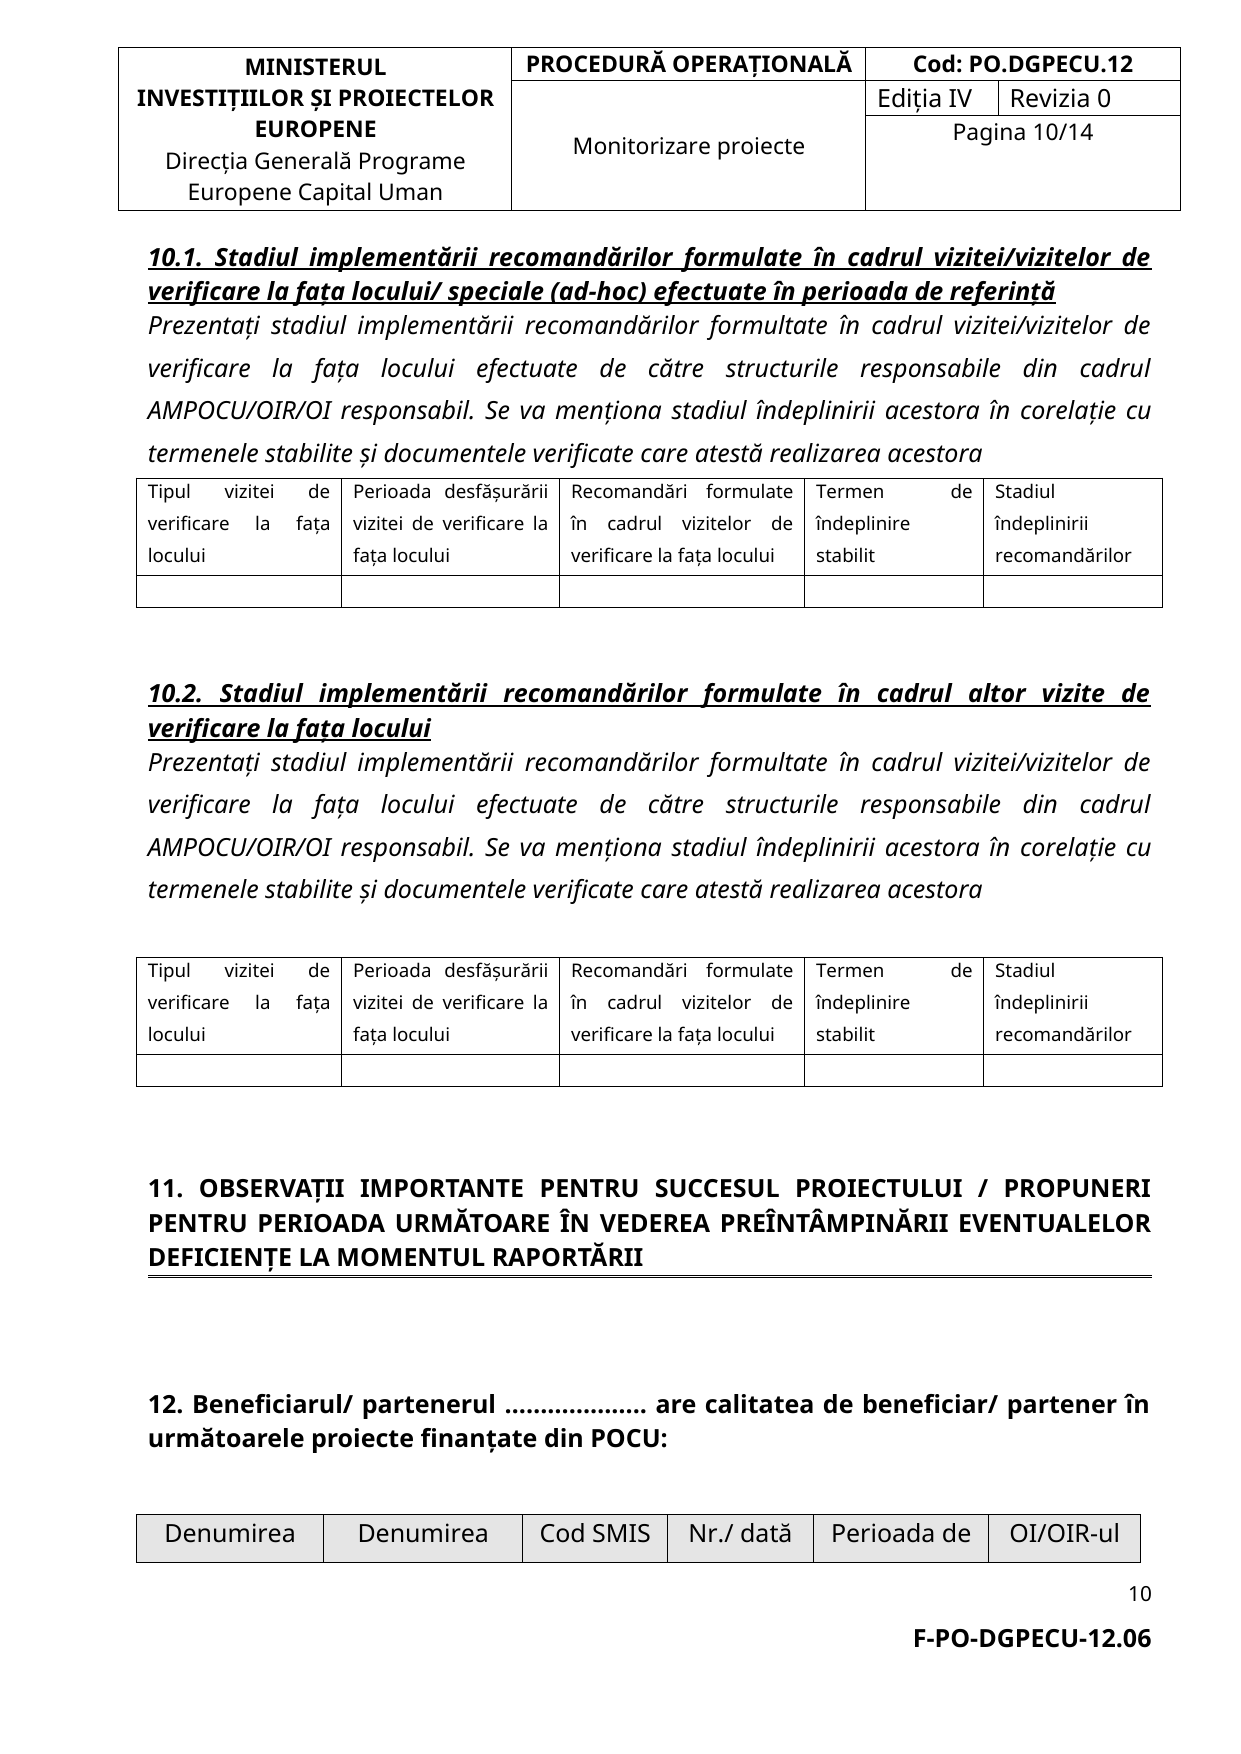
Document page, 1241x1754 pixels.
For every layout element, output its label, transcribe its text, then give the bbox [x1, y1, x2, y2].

table_cell [560, 1055, 804, 1086]
table_header Tipul vizitei de verificare la faţa locului [137, 479, 341, 575]
table_header Termen de îndeplinire stabilit [805, 479, 983, 575]
text 10.1. Stadiul implementării recomandărilor formulate în cadrul vizitei/vizitelor de verificare la faţa locului/ speciale (ad-hoc) efectuate în perioada de referință [148, 239, 1152, 268]
text Prezentaţi stadiul implementării recomandărilor formultate în cadrul vizitei/vizitelor de verificare la faţa locului efectuate de către structurile responsabile din cadrul AMPOCU/OIR/OI responsabil. Se va menţiona stadiul îndeplinirii acestora în corelaţie cu termenele stabilite şi documentele verificate care atestă realizarea acestora [148, 744, 1152, 906]
table_cell [137, 576, 341, 607]
table_cell [137, 1055, 341, 1086]
text 12. Beneficiarul/ partenerul ……………….. are calitatea de beneficiar/ partener în următoarele proiecte finanțate din POCU: [148, 1387, 1152, 1455]
table_cell [560, 576, 804, 607]
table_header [324, 1515, 522, 1562]
table_header Stadiul îndeplinirii recomandărilor [984, 958, 1162, 1054]
table_header Stadiul îndeplinirii recomandărilor [984, 479, 1162, 575]
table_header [989, 1515, 1140, 1562]
table_header Perioada desfăşurării vizitei de verificare la faţa locului [342, 479, 559, 575]
text 10.1. Stadiul implementării recomandărilor formulate în cadrul vizitei/vizitelor de verificare la faţa locului/ speciale (ad-hoc) efectuate în perioada de referință [148, 270, 1152, 308]
table_header Tipul vizitei de verificare la faţa locului [137, 958, 341, 1054]
table_cell [805, 1055, 983, 1086]
table_cell [342, 576, 559, 607]
text Prezentaţi stadiul implementării recomandărilor formultate în cadrul vizitei/vizitelor de verificare la faţa locului efectuate de către structurile responsabile din cadrul AMPOCU/OIR/OI responsabil. Se va menţiona stadiul îndeplinirii acestora în corelaţie cu termenele stabilite şi documentele verificate care atestă realizarea acestora [148, 308, 1152, 469]
table_header Cod SMIS [523, 1515, 667, 1562]
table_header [668, 1515, 813, 1562]
subtitle 11. OBSERVAŢII IMPORTANTE PENTRU SUCCESUL PROIECTULUI / PROPUNERI PENTRU PERIOADA URMĂTOARE ÎN VEDEREA PREÎNTÂMPINĂRII EVENTUALELOR DEFICIENȚE LA MOMENTUL RAPORTĂRII [148, 1171, 1152, 1275]
table_cell [984, 576, 1162, 607]
table_header Perioada desfăşurării vizitei de verificare la faţa locului [342, 958, 559, 1054]
table_header Termen de îndeplinire stabilit [805, 958, 983, 1054]
table_header Recomandări formulate în cadrul vizitelor de verificare la faţa locului [560, 479, 804, 575]
table_cell [342, 1055, 559, 1086]
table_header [814, 1515, 988, 1562]
table_cell [805, 576, 983, 607]
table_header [137, 1515, 323, 1562]
table_header Recomandări formulate în cadrul vizitelor de verificare la faţa locului [560, 958, 804, 1054]
table_cell [984, 1055, 1162, 1086]
text 10.2. Stadiul implementării recomandărilor formulate în cadrul altor vizite de verificare la faţa locului [148, 676, 1152, 744]
